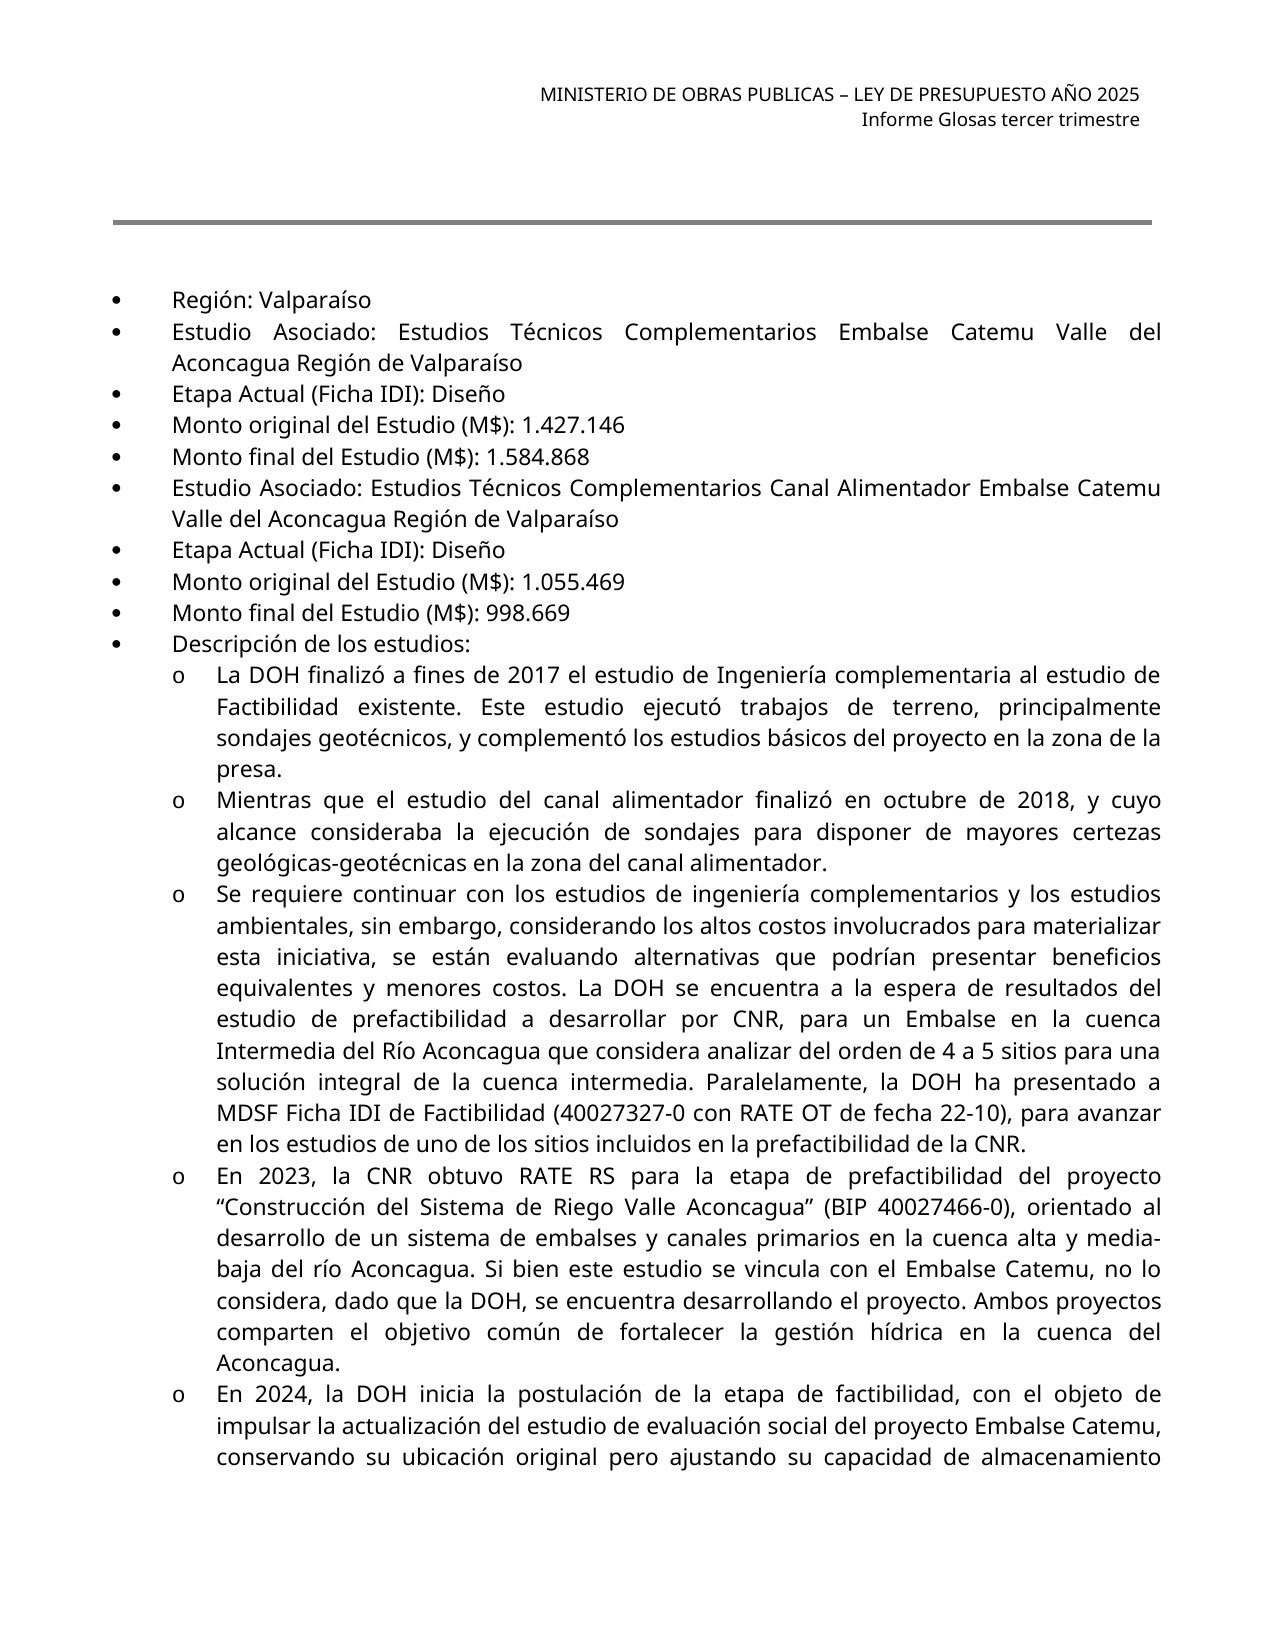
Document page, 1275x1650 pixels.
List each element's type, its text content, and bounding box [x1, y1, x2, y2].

list Mientras que el estudio del canal alimentador finalizó en octubre de 2018, y cuyo alcance consideraba la ejecución de sondajes para disponer de mayores certezas geológicas-geotécnicas en la zona del canal alimentador. [172, 784, 1162, 878]
list Estudio Asociado: Estudios Técnicos Complementarios Canal Alimentador Embalse Catemu Valle del Aconcagua Región de Valparaíso [112, 472, 1162, 534]
list Estudio Asociado: Estudios Técnicos Complementarios Embalse Catemu Valle del Aconcagua Región de Valparaíso [112, 316, 1162, 378]
list En 2023, la CNR obtuvo RATE RS para la etapa de prefactibilidad del proyecto “Construcción del Sistema de Riego Valle Aconcagua” (BIP 40027466-0), orientado al desarrollo de un sistema de embalses y canales primarios en la cuenca alta y media-baja del río Aconcagua. Si bien este estudio se vincula con el Embalse Catemu, no lo considera, dado que la DOH, se encuentra desarrollando el proyecto. Ambos proyectos comparten el objetivo común de fortalecer la gestión hídrica en la cuenca del Aconcagua. [172, 1159, 1162, 1378]
list Monto final del Estudio (M$): 998.669 [112, 597, 1162, 628]
list Etapa Actual (Ficha IDI): Diseño [112, 534, 1162, 566]
list Monto original del Estudio (M$): 1.055.469 [112, 566, 1162, 597]
list Monto final del Estudio (M$): 1.584.868 [112, 441, 1162, 472]
list Región: Valparaíso [112, 284, 1162, 316]
list Etapa Actual (Ficha IDI): Diseño [112, 378, 1162, 409]
list Descripción de los estudios: [112, 628, 1162, 659]
list Se requiere continuar con los estudios de ingeniería complementarios y los estudios ambientales, sin embargo, considerando los altos costos involucrados para materializar esta iniciativa, se están evaluando alternativas que podrían presentar beneficios equivalentes y menores costos. La DOH se encuentra a la espera de resultados del estudio de prefactibilidad a desarrollar por CNR, para un Embalse en la cuenca Intermedia del Río Aconcagua que considera analizar del orden de 4 a 5 sitios para una solución integral de la cuenca intermedia. Paralelamente, la DOH ha presentado a MDSF Ficha IDI de Factibilidad (40027327-0 con RATE OT de fecha 22-10), para avanzar en los estudios de uno de los sitios incluidos en la prefactibilidad de la CNR. [172, 878, 1162, 1159]
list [172, 1378, 1162, 1472]
list La DOH finalizó a fines de 2017 el estudio de Ingeniería complementaria al estudio de Factibilidad existente. Este estudio ejecutó trabajos de terreno, principalmente sondajes geotécnicos, y complementó los estudios básicos del proyecto en la zona de la presa. [172, 659, 1162, 784]
list Monto original del Estudio (M$): 1.427.146 [112, 409, 1162, 441]
